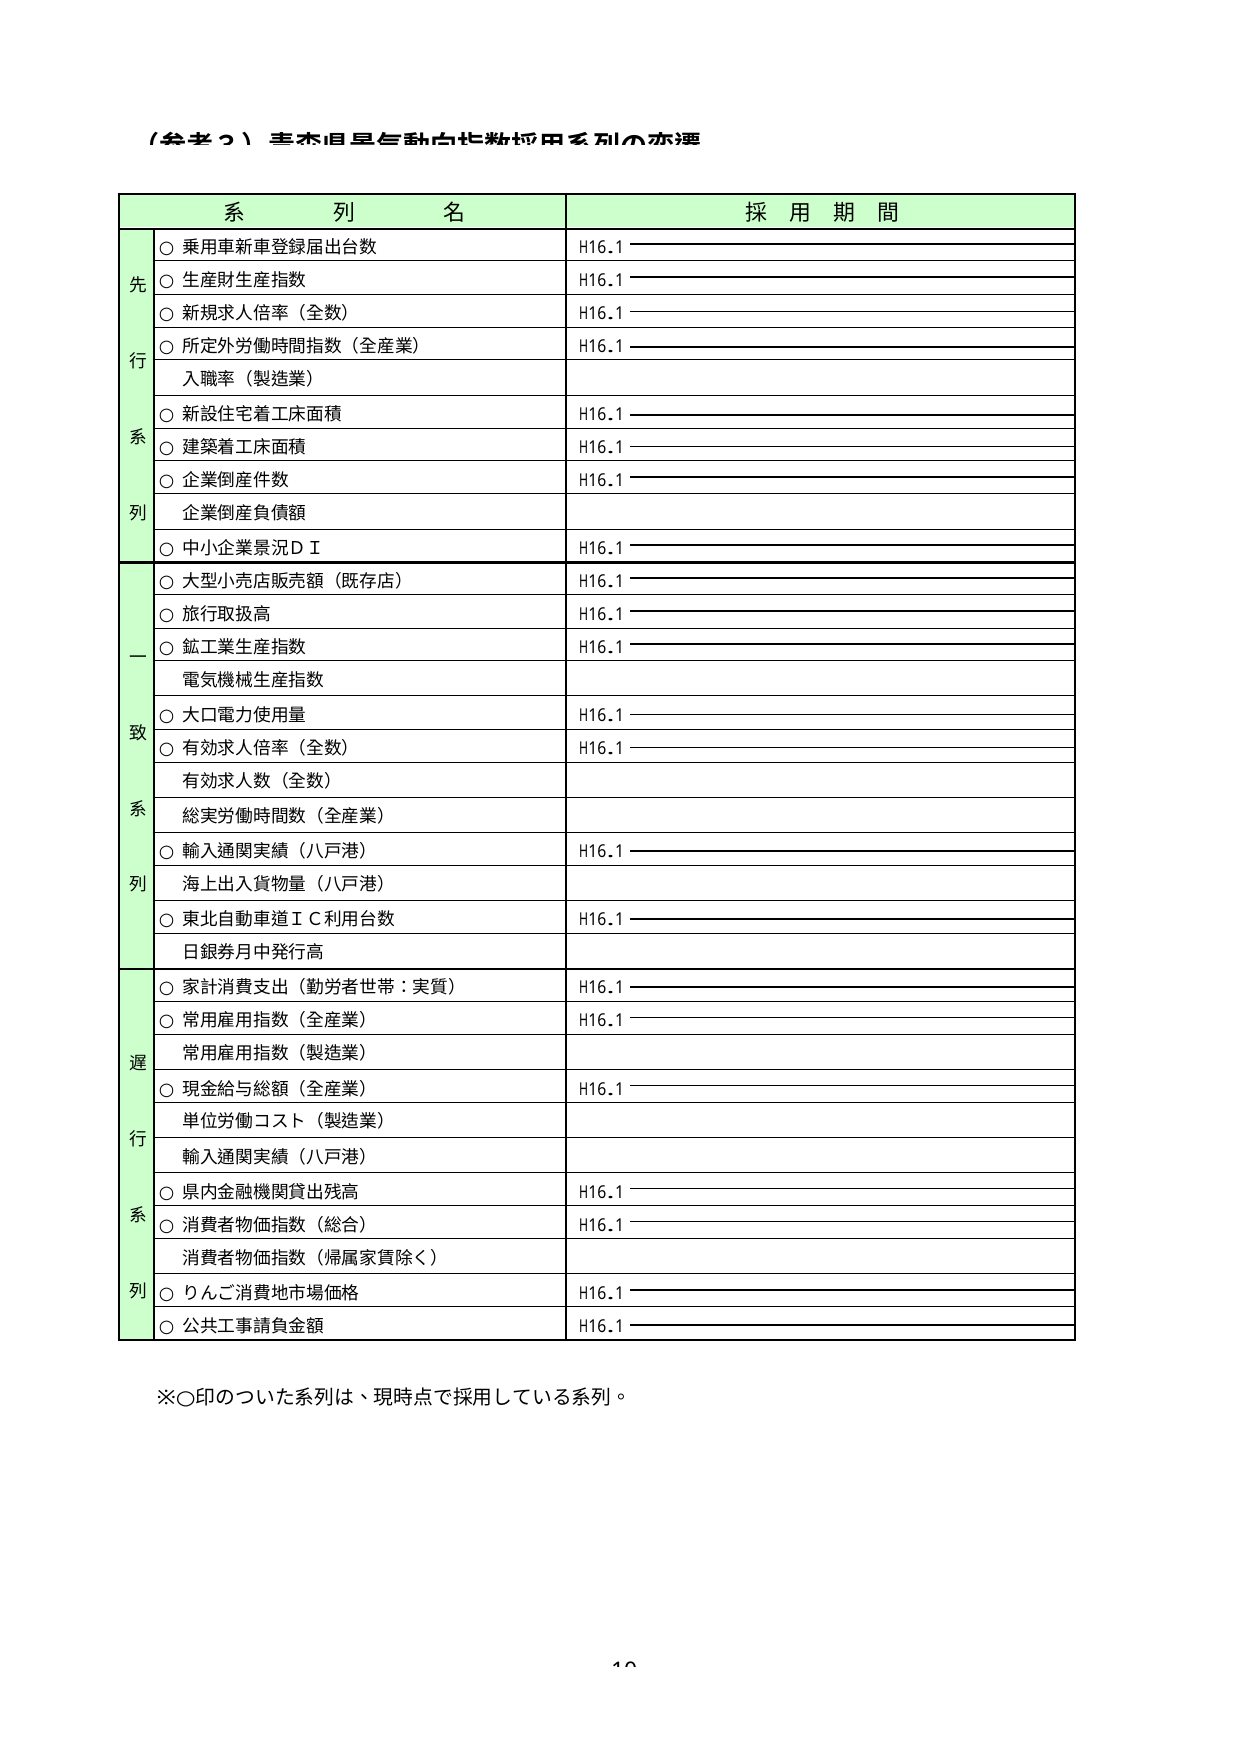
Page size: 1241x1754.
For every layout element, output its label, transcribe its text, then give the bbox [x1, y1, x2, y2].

table_cell [630, 348, 1074, 359]
table_cell [630, 396, 1074, 414]
table_cell [630, 1274, 1074, 1289]
table_cell 輸入通関実績（八戸港） [155, 833, 565, 864]
table_cell 公共工事請負金額 [155, 1307, 565, 1339]
table_cell 旅行取扱高 [155, 595, 565, 627]
table_cell [630, 748, 1074, 761]
table_cell 入職率（製造業） [155, 360, 565, 394]
table_cell [630, 1307, 1074, 1324]
table_cell 消費者物価指数（帰属家賃除く） [155, 1239, 565, 1273]
table_cell 大型小売店販売額（既存店） [155, 564, 565, 594]
table_cell [630, 1206, 1074, 1221]
table_cell [630, 595, 1074, 610]
table_cell [630, 852, 1074, 864]
table_cell 建築着工床面積 [155, 429, 565, 460]
table_cell [630, 645, 1074, 660]
table_cell H16.1 [567, 595, 630, 627]
table_cell [567, 494, 1074, 528]
table_header 採 用 期 間 [567, 195, 1074, 227]
table_cell H16.1 [567, 564, 630, 594]
table_cell [630, 278, 1074, 293]
table_cell [630, 295, 1074, 311]
table_cell H16.1 [567, 970, 630, 1001]
text ※○印のついた系列は、現時点で採用している系列。 [157, 1383, 1159, 1410]
table_cell りんご消費地市場価格 [155, 1274, 565, 1306]
table_cell [630, 1173, 1074, 1188]
table_cell [567, 1035, 1074, 1069]
table_cell 企業倒産件数 [155, 461, 565, 493]
table_cell 総実労働時間数（全産業） [155, 798, 565, 832]
table_cell [630, 1018, 1074, 1034]
table_cell H16.1 [567, 429, 630, 460]
table_cell H16.1 [567, 530, 630, 561]
table_cell 鉱工業生産指数 [155, 629, 565, 660]
table_cell [630, 696, 1074, 714]
table_cell 県内金融機関貸出残高 [155, 1173, 565, 1205]
table_cell H16.1 [567, 261, 630, 293]
table_cell [630, 261, 1074, 276]
table_cell [630, 988, 1074, 1001]
table_cell H16.1 [567, 1274, 630, 1306]
table_cell 消費者物価指数（総合） [155, 1206, 565, 1238]
table_cell [567, 934, 1074, 968]
table_cell 新規求人倍率（全数） [155, 295, 565, 326]
table_cell H16.1 [567, 1307, 630, 1339]
table_cell 所定外労働時間指数（全産業） [155, 328, 565, 359]
table_cell H16.1 [567, 396, 630, 427]
table_cell [630, 416, 1074, 427]
table_cell 先 行 系 列 [120, 230, 153, 561]
table_cell H16.1 [567, 328, 630, 359]
table_cell 現金給与総額（全産業） [155, 1070, 565, 1102]
table_cell 電気機械生産指数 [155, 661, 565, 695]
table_cell [630, 1222, 1074, 1238]
table_cell 新設住宅着工床面積 [155, 396, 565, 427]
table_header 系 列 名 [120, 195, 565, 227]
table_cell 常用雇用指数（全産業） [155, 1002, 565, 1034]
table_cell [630, 1326, 1074, 1339]
table_cell [630, 1189, 1074, 1205]
table_cell [567, 661, 1074, 695]
table_cell [567, 798, 1074, 832]
table_cell 遅 行 系 列 [120, 970, 153, 1339]
table_cell H16.1 [567, 901, 630, 933]
table_cell H16.1 [567, 1206, 630, 1238]
table_cell [630, 715, 1074, 728]
table_cell 単位労働コスト（製造業） [155, 1103, 565, 1137]
table_cell 東北自動車道ＩＣ利用台数 [155, 901, 565, 933]
table_cell [567, 1103, 1074, 1137]
table_cell [567, 866, 1074, 900]
table_cell 一 致 系 列 [120, 564, 153, 968]
table_cell H16.1 [567, 1002, 630, 1034]
table_cell 生産財生産指数 [155, 261, 565, 293]
table_cell [630, 833, 1074, 850]
table_cell [630, 564, 1074, 577]
table_cell 有効求人数（全数） [155, 763, 565, 797]
table_cell 乗用車新車登録届出台数 [155, 230, 565, 260]
table_cell [630, 478, 1074, 493]
table_cell 輸入通関実績（八戸港） [155, 1138, 565, 1172]
table_cell [630, 612, 1074, 627]
table_cell [630, 970, 1074, 986]
table_cell [630, 1086, 1074, 1102]
table_cell [567, 1239, 1074, 1273]
table_cell 家計消費支出（勤労者世帯：実質） [155, 970, 565, 1001]
table_cell [630, 245, 1074, 260]
table_cell H16.1 [567, 295, 630, 326]
table_cell [630, 530, 1074, 544]
table_cell [630, 328, 1074, 346]
table_cell [630, 579, 1074, 594]
table_cell H16.1 [567, 1070, 630, 1102]
table_cell H16.1 [567, 696, 630, 728]
table_cell H16.1 [567, 1173, 630, 1205]
table_cell [630, 1002, 1074, 1016]
table_cell 大口電力使用量 [155, 696, 565, 728]
table_cell 日銀券月中発行高 [155, 934, 565, 968]
table_cell H16.1 [567, 833, 630, 864]
table_cell 企業倒産負債額 [155, 494, 565, 528]
table_cell [630, 429, 1074, 446]
table_cell H16.1 [567, 230, 630, 260]
table_cell [630, 447, 1074, 460]
table_cell 海上出入貨物量（八戸港） [155, 866, 565, 900]
table_cell [630, 730, 1074, 747]
table_cell [630, 920, 1074, 933]
table_cell 中小企業景況ＤＩ [155, 530, 565, 561]
table_cell [630, 901, 1074, 918]
table_cell H16.1 [567, 461, 630, 493]
table_cell [630, 461, 1074, 476]
table_cell [630, 1070, 1074, 1084]
table_cell H16.1 [567, 629, 630, 660]
table_cell 常用雇用指数（製造業） [155, 1035, 565, 1069]
table_cell [567, 1138, 1074, 1172]
table_cell [630, 546, 1074, 561]
table_cell [567, 763, 1074, 797]
table_cell [630, 629, 1074, 643]
table_cell H16.1 [567, 730, 630, 761]
table_cell [630, 312, 1074, 326]
table_cell [630, 230, 1074, 243]
table_cell [567, 360, 1074, 394]
table_cell [630, 1291, 1074, 1306]
table_cell 有効求人倍率（全数） [155, 730, 565, 761]
